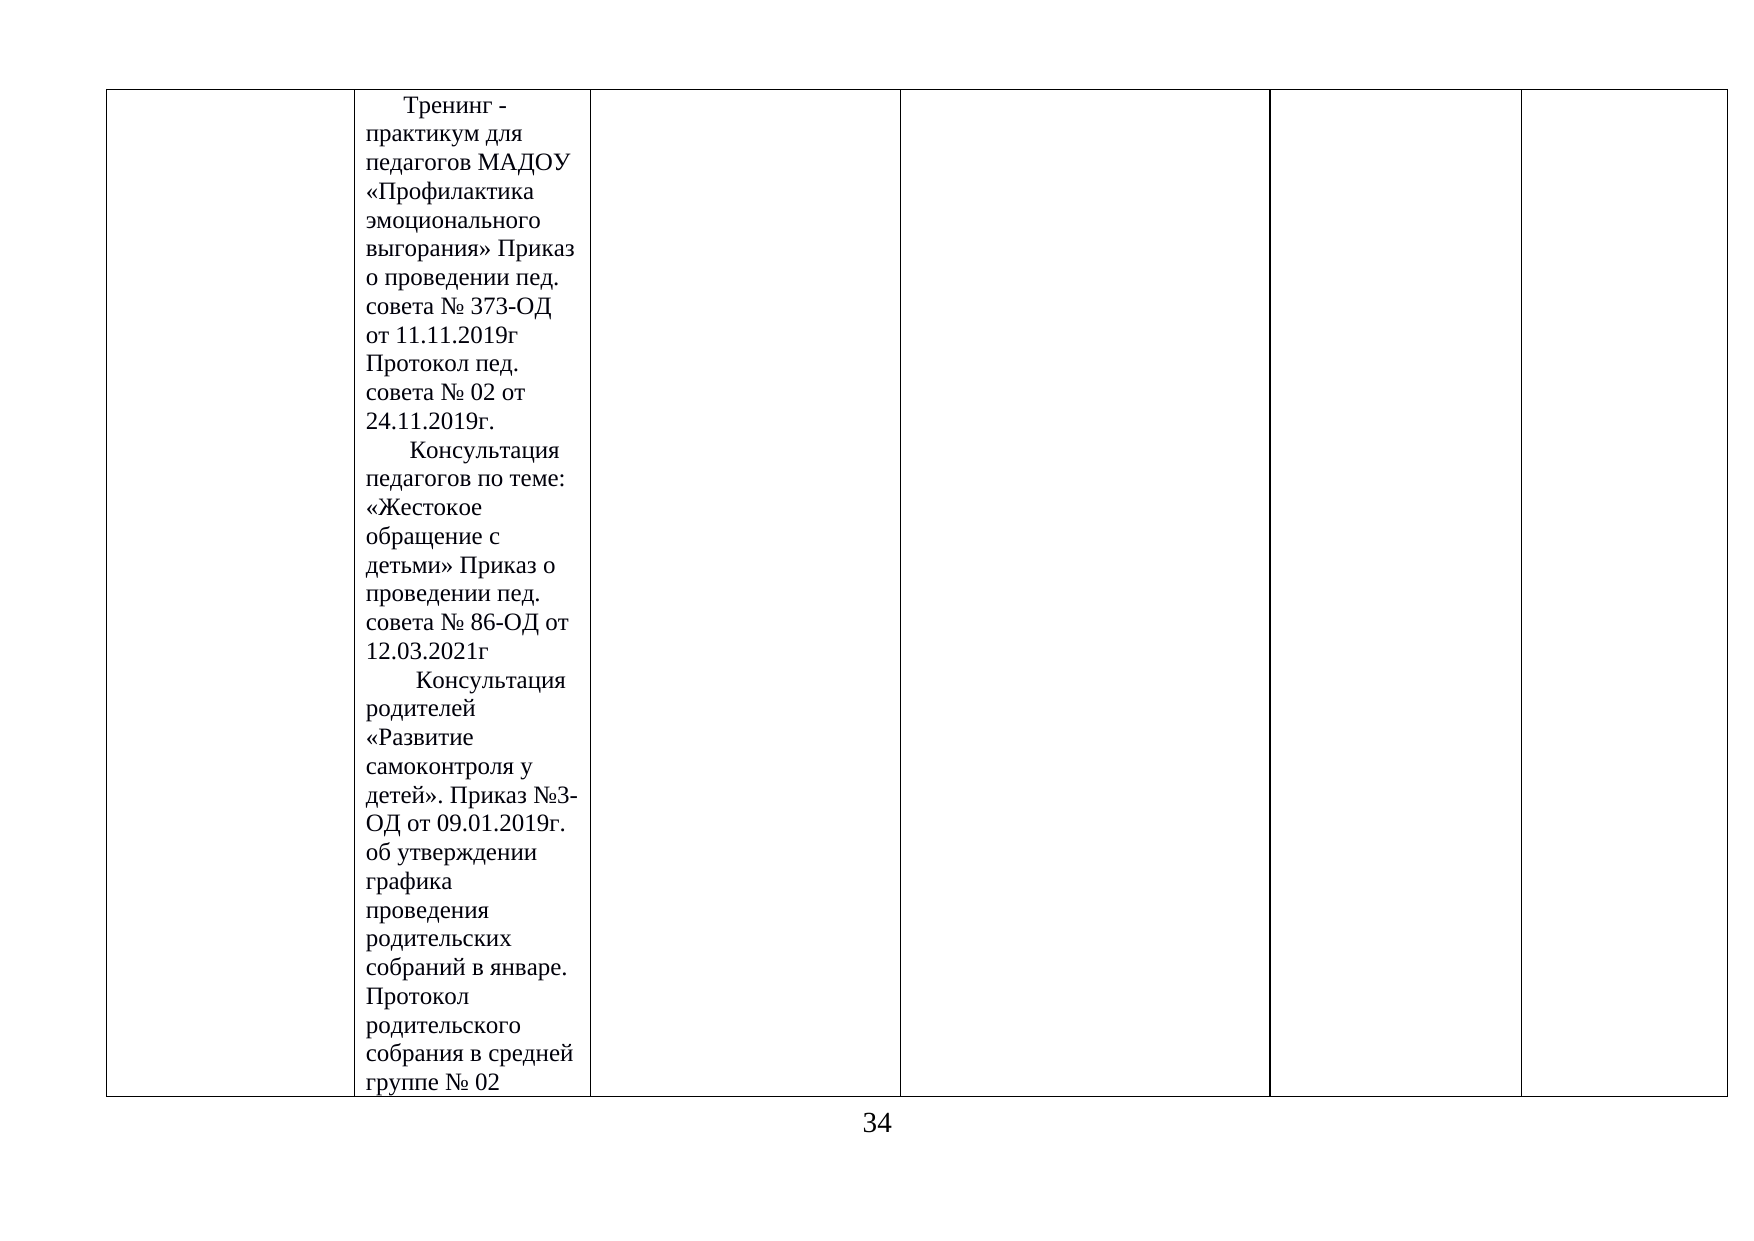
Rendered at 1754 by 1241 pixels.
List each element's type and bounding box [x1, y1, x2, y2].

table_cell [1271, 90, 1521, 1096]
table_cell [901, 90, 1269, 1096]
table_cell [1522, 90, 1727, 1096]
table_cell [591, 90, 900, 1096]
table_cell [107, 90, 354, 1096]
table_cell [355, 90, 590, 1096]
